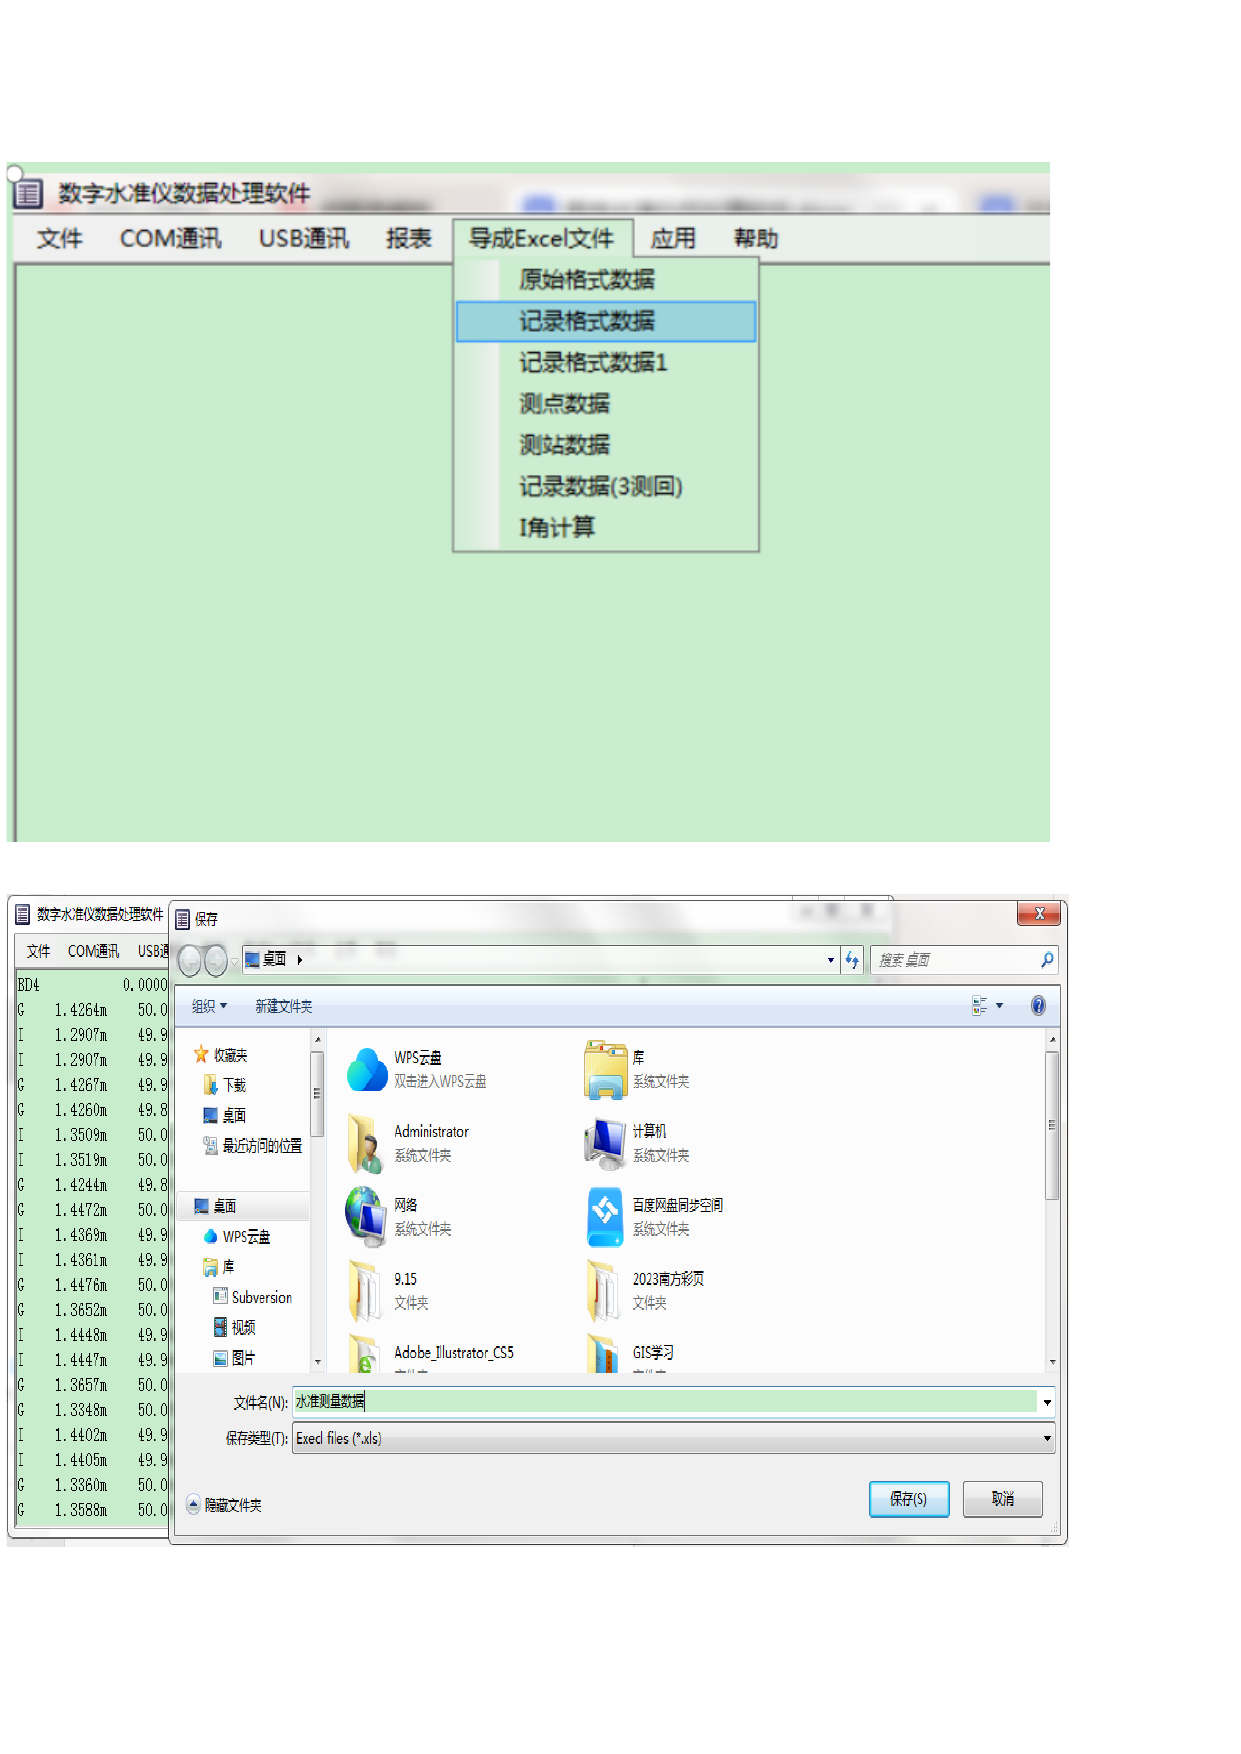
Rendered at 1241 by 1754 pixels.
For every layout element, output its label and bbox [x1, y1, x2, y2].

picture [6, 162, 1051, 842]
picture [6, 894, 1069, 1547]
